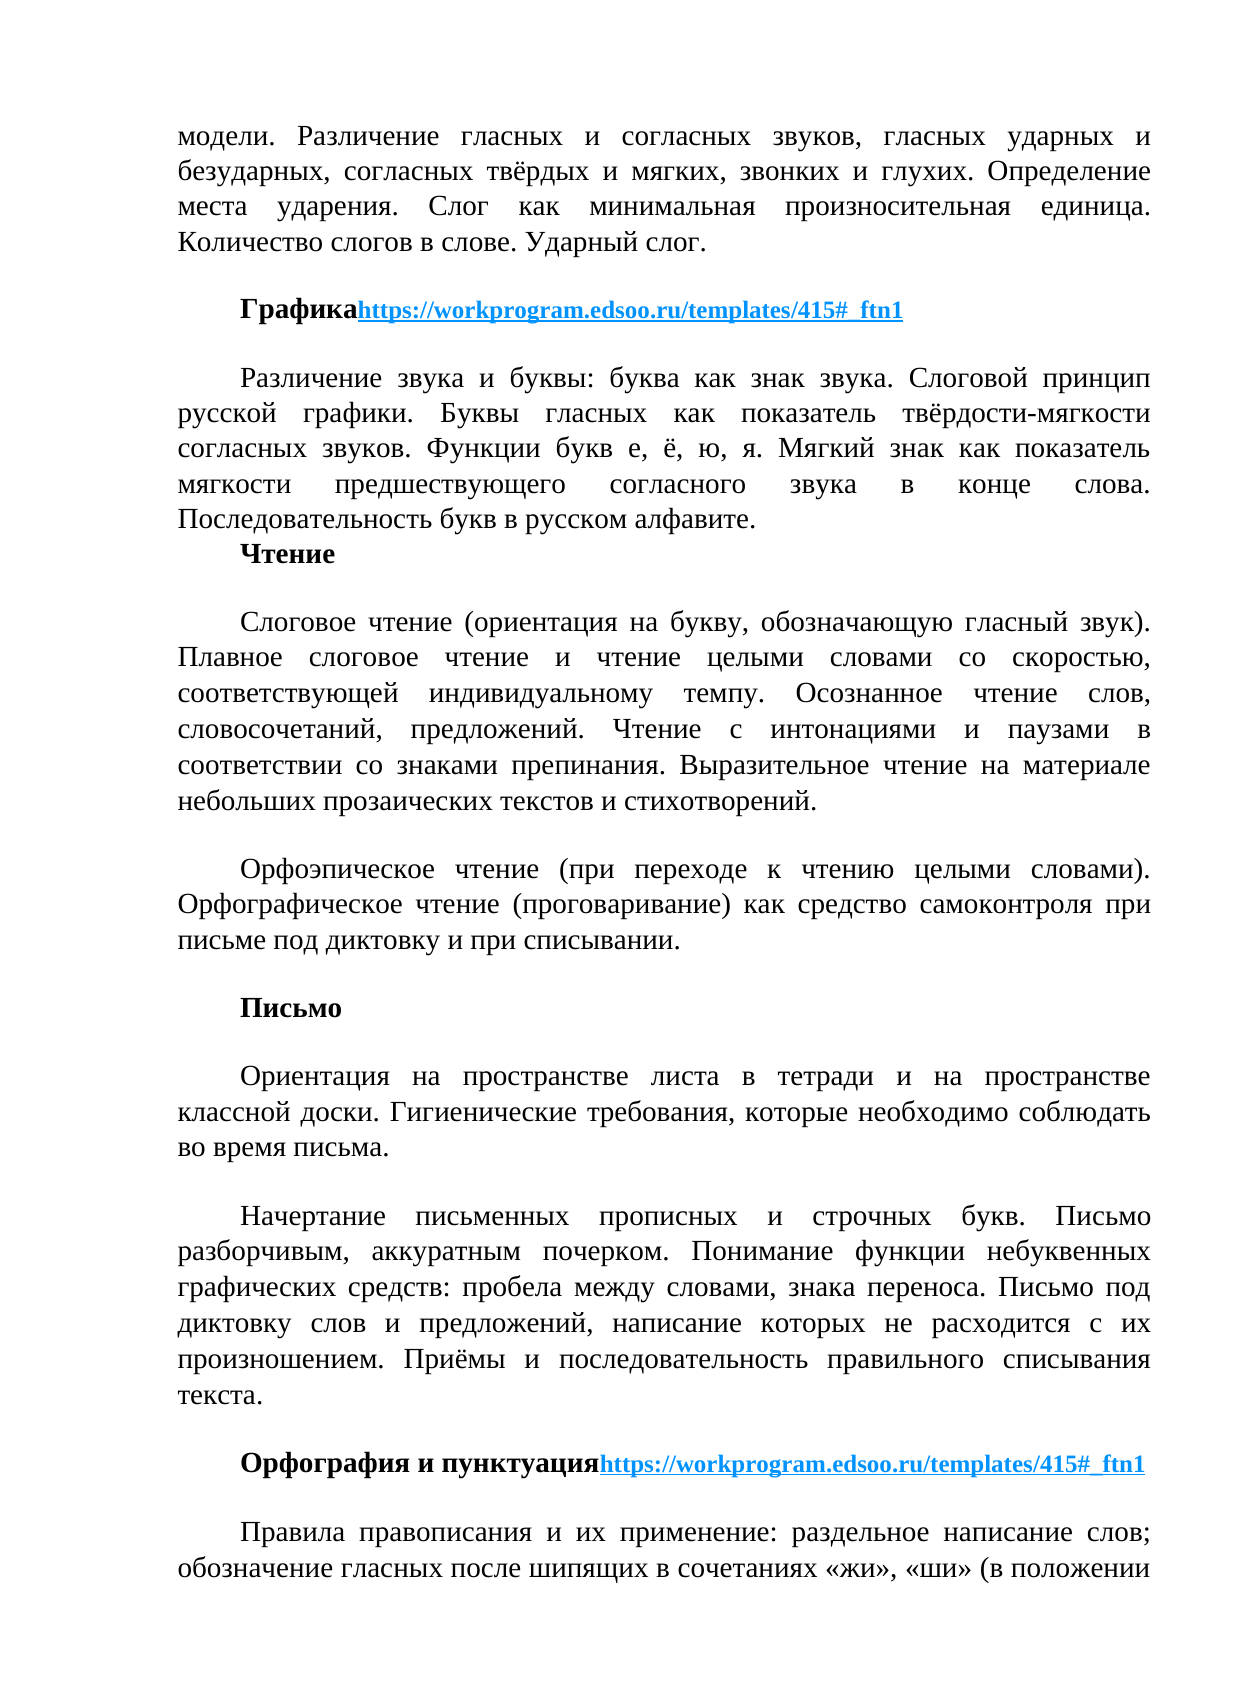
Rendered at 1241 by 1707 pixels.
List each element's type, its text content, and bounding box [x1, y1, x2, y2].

text Ориентация на пространстве листа в тетради и на пространстве классной доски. Гигиенические требования, которые необходимо соблюдать во время письма. [177, 1058, 1152, 1163]
text Различение звука и буквы: буква как знак звука. Слоговой принцип русской графики. Буквы гласных как показатель твёрдости-мягкости согласных звуков. Функции букв е, ё, ю, я. Мягкий знак как показатель мягкости предшествующего согласного звука в конце слова. Последовательность букв в русском алфавите. [177, 360, 1152, 534]
text Графикаhttps://workprogram.edsoo.ru/templates/415#_ftn1 [177, 291, 1152, 325]
text Начертание письменных прописных и строчных букв. Письмо разборчивым, аккуратным почерком. Понимание функции небуквенных графических средств: пробела между словами, знака переноса. Письмо под диктовку слов и предложений, написание которых не расходится с их произношением. Приёмы и последовательность правильного списывания текста. [177, 1198, 1152, 1410]
text Орфоэпическое чтение (при переходе к чтению целыми словами). Орфографическое чтение (проговаривание) как средство самоконтроля при письме под диктовку и при списывании. [177, 851, 1152, 956]
text Слоговое чтение (ориентация на букву, обозначающую гласный звук). Плавное слоговое чтение и чтение целыми словами со скоростью, соответствующей индивидуальному темпу. Осознанное чтение слов, словосочетаний, предложений. Чтение с интонациями и паузами в соответствии со знаками препинания. Выразительное чтение на материале небольших прозаических текстов и стихотворений. [177, 604, 1152, 816]
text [177, 118, 1152, 257]
text Чтение [177, 536, 1152, 570]
text Письмо [177, 991, 1152, 1024]
text Орфография и пунктуацияhttps://workprogram.edsoo.ru/templates/415#_ftn1 [177, 1445, 1152, 1478]
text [177, 1514, 1152, 1583]
